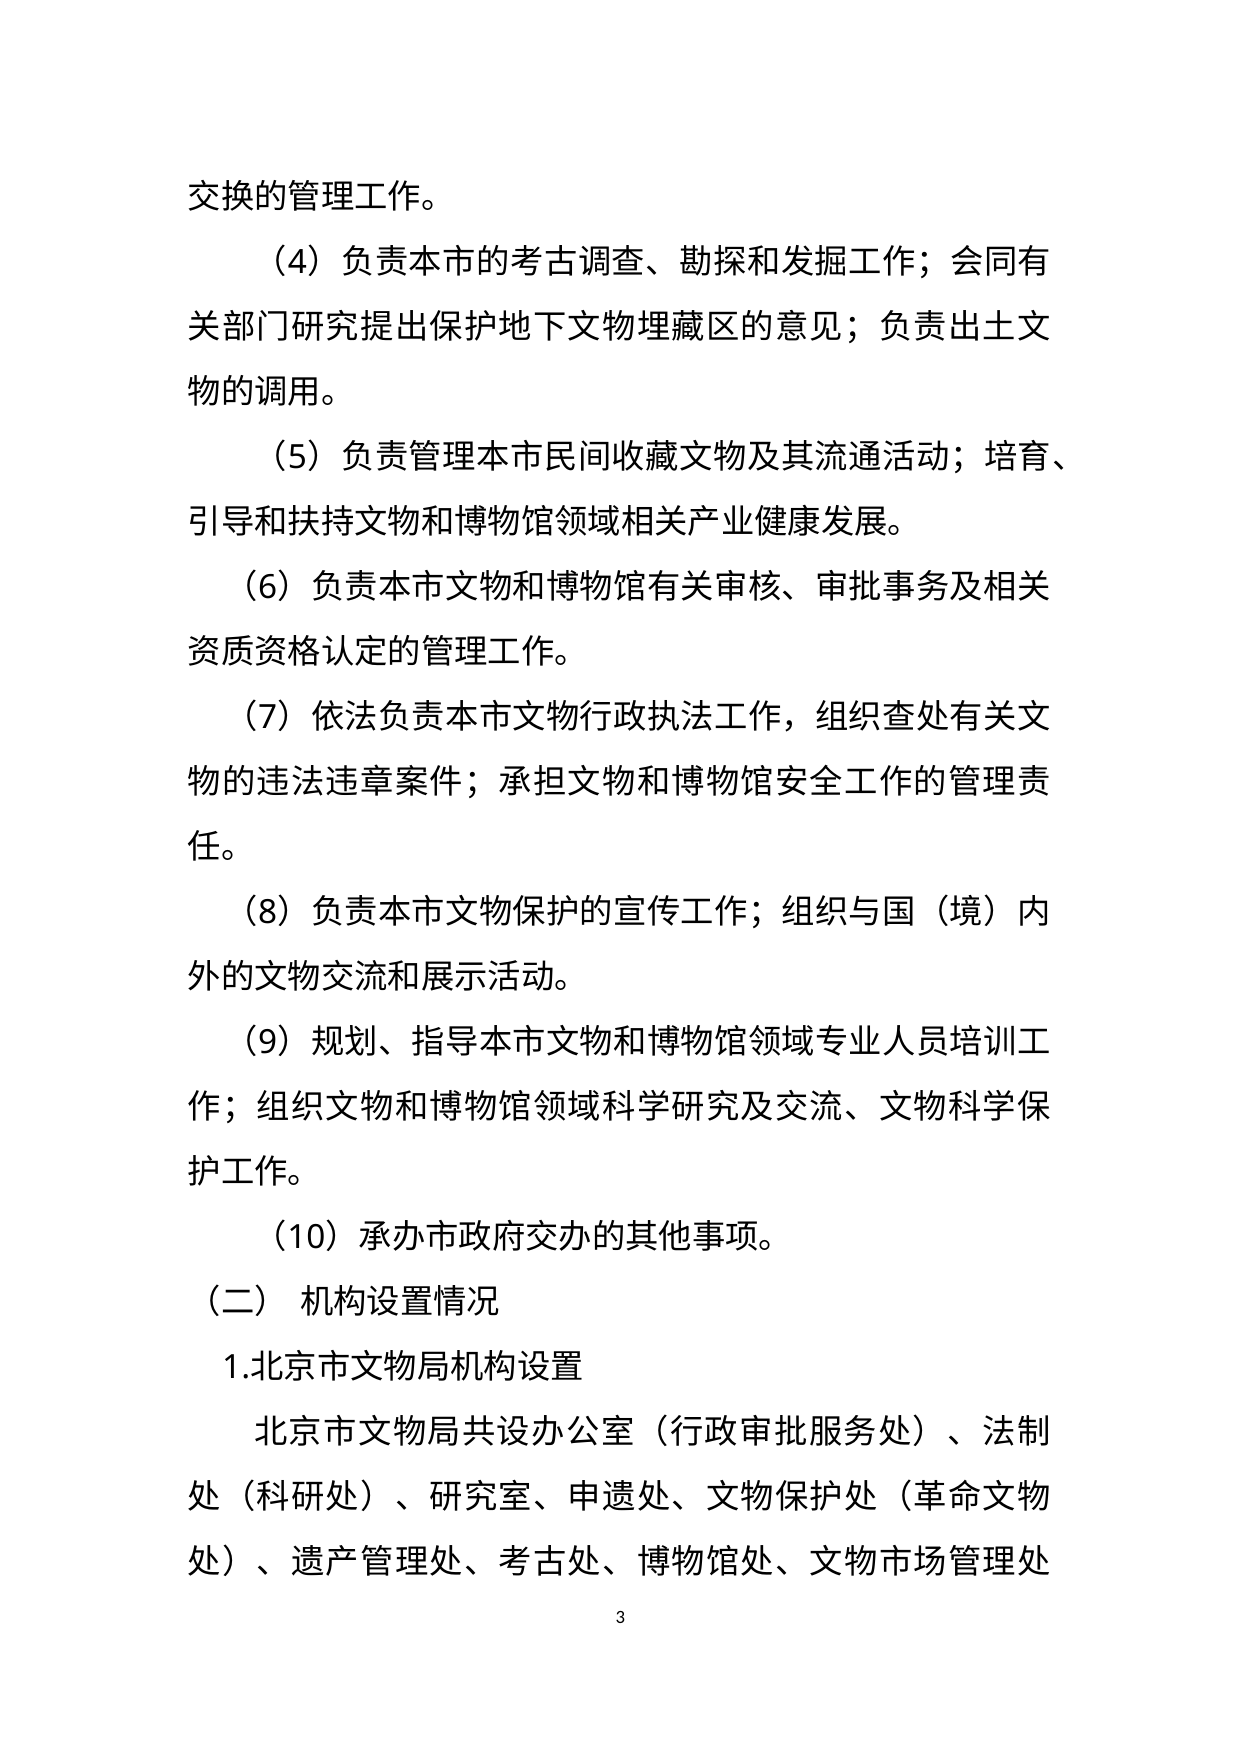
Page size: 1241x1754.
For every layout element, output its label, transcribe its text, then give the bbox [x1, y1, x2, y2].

text （5）负责管理本市民间收藏文物及其流通活动；培育、引导和扶持文物和博物馆领域相关产业健康发展。 [187, 422, 1053, 552]
text 1.北京市文物局机构设置 [187, 1332, 1053, 1397]
list 机构设置情况 [187, 1267, 1053, 1332]
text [187, 1397, 1053, 1592]
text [187, 162, 1053, 227]
text （7）依法负责本市文物行政执法工作，组织查处有关文物的违法违章案件；承担文物和博物馆安全工作的管理责任。 [187, 682, 1053, 877]
text （6）负责本市文物和博物馆有关审核、审批事务及相关资质资格认定的管理工作。 [187, 552, 1053, 682]
text （4）负责本市的考古调查、勘探和发掘工作；会同有关部门研究提出保护地下文物埋藏区的意见；负责出土文物的调用。 [187, 227, 1053, 422]
text （9）规划、指导本市文物和博物馆领域专业人员培训工作；组织文物和博物馆领域科学研究及交流、文物科学保护工作。 [187, 1007, 1053, 1202]
text （8）负责本市文物保护的宣传工作；组织与国（境）内外的文物交流和展示活动。 [187, 877, 1053, 1007]
text （10）承办市政府交办的其他事项。 [187, 1202, 1053, 1267]
